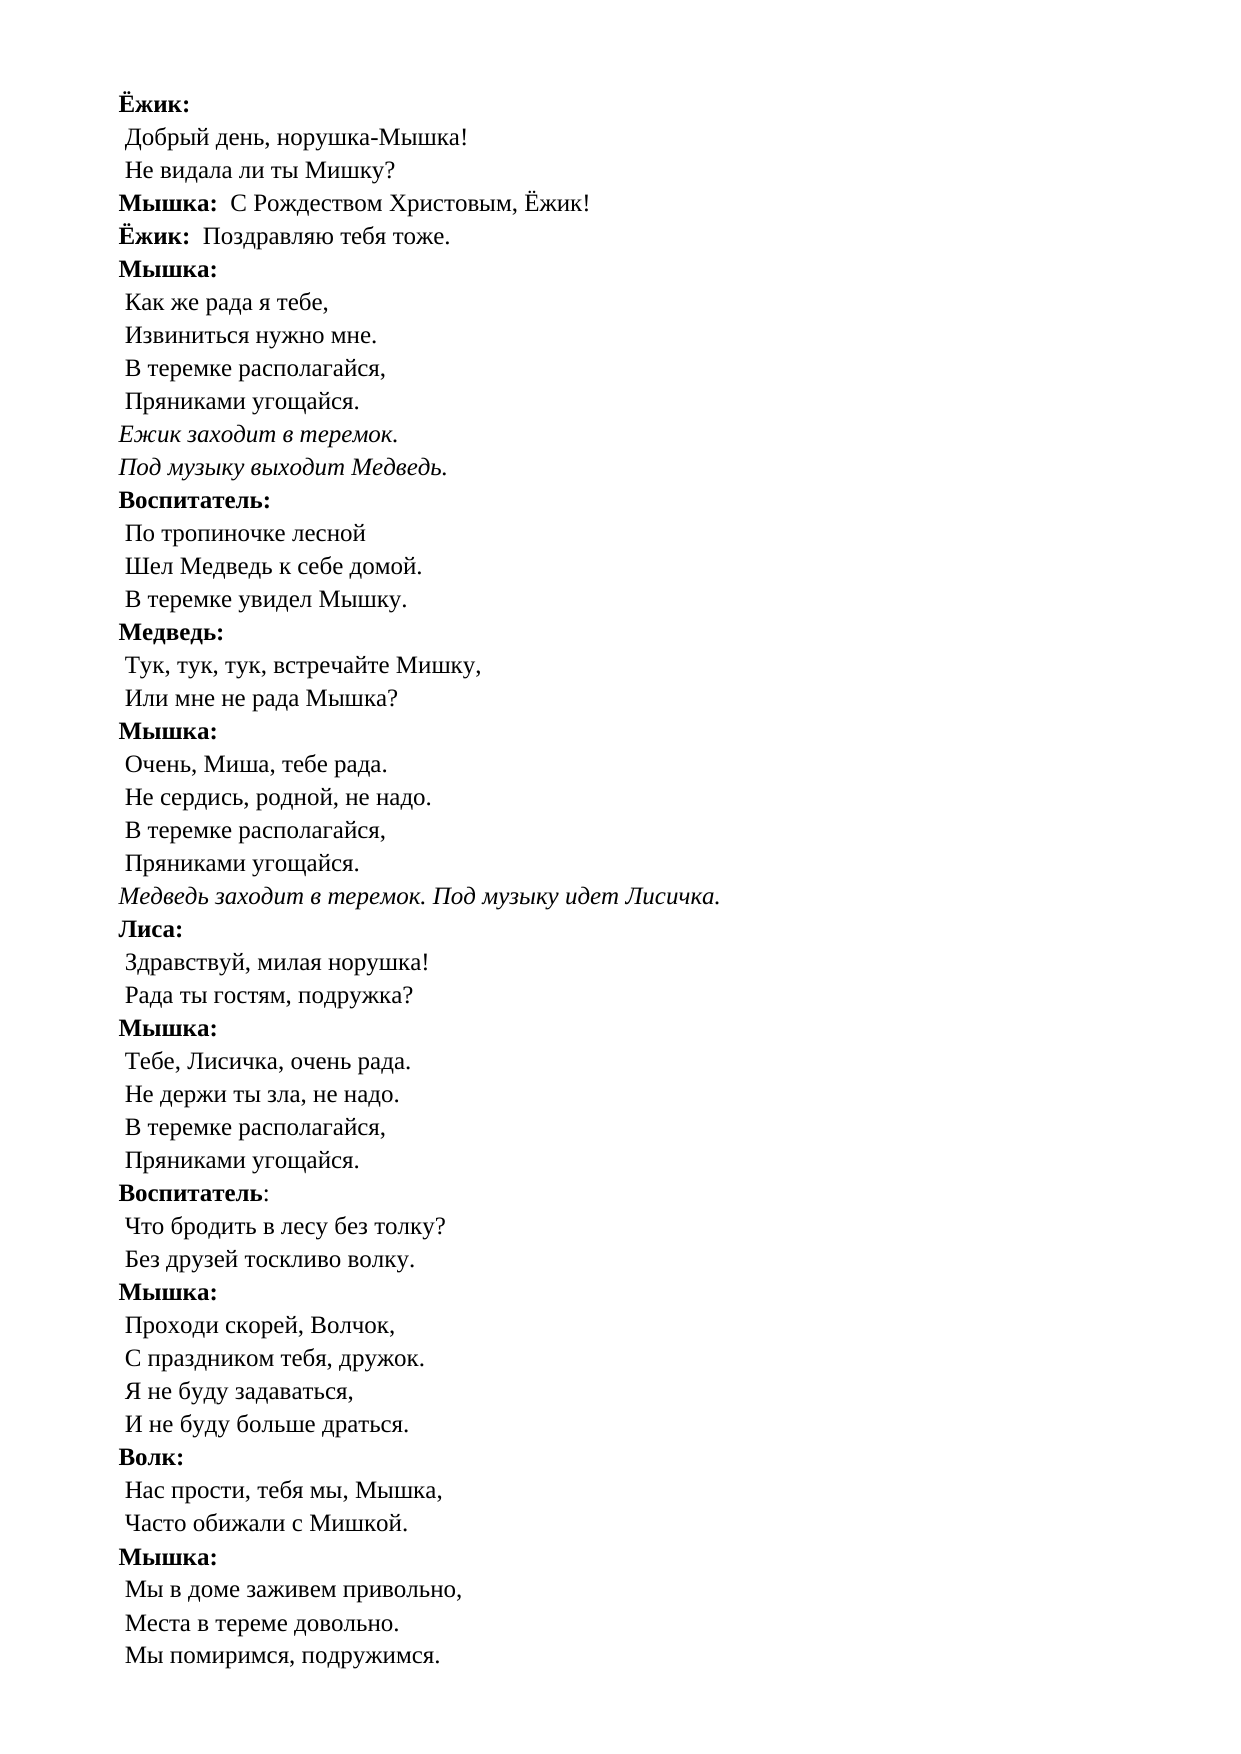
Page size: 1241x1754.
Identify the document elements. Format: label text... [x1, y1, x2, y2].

text И не буду больше драться. [89, 1409, 1152, 1438]
text Лиса: [89, 914, 1152, 943]
text Мышка: [89, 1277, 1152, 1306]
text Мышка: [89, 254, 1152, 282]
text Мышка: С Рождеством Христовым, Ёжик! [89, 188, 1152, 216]
text Здравствуй, милая норушка! [89, 947, 1152, 976]
text Проходи скорей, Волчок, [89, 1310, 1152, 1339]
text Пряниками угощайся. [89, 848, 1152, 877]
text Медведь: [89, 617, 1152, 646]
text Рада ты гостям, подружка? [89, 980, 1152, 1009]
text Часто обижали с Мишкой. [89, 1508, 1152, 1537]
text В теремке увидел Мышку. [89, 584, 1152, 613]
text Как же рада я тебе, [89, 287, 1152, 316]
text Воспитатель: [89, 485, 1152, 514]
text Мышка: [89, 716, 1152, 745]
text С праздником тебя, дружок. [89, 1343, 1152, 1372]
text Тук, тук, тук, встречайте Мишку, [89, 650, 1152, 679]
text Волк: [89, 1442, 1152, 1471]
text Пряниками угощайся. [89, 386, 1152, 414]
text Воспитатель: [89, 1178, 1152, 1207]
text Не видала ли ты Мишку? [89, 155, 1152, 183]
text Под музыку выходит Медведь. [89, 452, 1152, 481]
text Что бродить в лесу без толку? [89, 1211, 1152, 1240]
text По тропиночке лесной [89, 518, 1152, 547]
text Очень, Миша, тебе рада. [89, 749, 1152, 778]
text Мы помиримся, подружимся. [89, 1641, 1152, 1669]
text Мышка: [89, 1542, 1152, 1570]
text Ежик заходит в теремок. [89, 419, 1152, 448]
text Места в тереме довольно. [89, 1608, 1152, 1636]
text Мы в доме заживем привольно, [89, 1574, 1152, 1603]
text Не держи ты зла, не надо. [89, 1079, 1152, 1108]
text Без друзей тоскливо волку. [89, 1244, 1152, 1273]
text Ёжик: [89, 89, 1152, 117]
text В теремке располагайся, [89, 353, 1152, 382]
text Извиниться нужно мне. [89, 320, 1152, 348]
text В теремке располагайся, [89, 1112, 1152, 1141]
text Мышка: [89, 1013, 1152, 1042]
text Или мне не рада Мышка? [89, 683, 1152, 712]
text В теремке располагайся, [89, 815, 1152, 844]
text Я не буду задаваться, [89, 1376, 1152, 1405]
text Пряниками угощайся. [89, 1145, 1152, 1174]
text Медведь заходит в теремок. Под музыку идет Лисичка. [89, 881, 1152, 910]
text Ёжик: Поздравляю тебя тоже. [89, 221, 1152, 249]
text Шел Медведь к себе домой. [89, 551, 1152, 580]
text Не сердись, родной, не надо. [89, 782, 1152, 811]
text Добрый день, норушка-Мышка! [89, 122, 1152, 150]
text Тебе, Лисичка, очень рада. [89, 1046, 1152, 1075]
text Нас прости, тебя мы, Мышка, [89, 1476, 1152, 1504]
